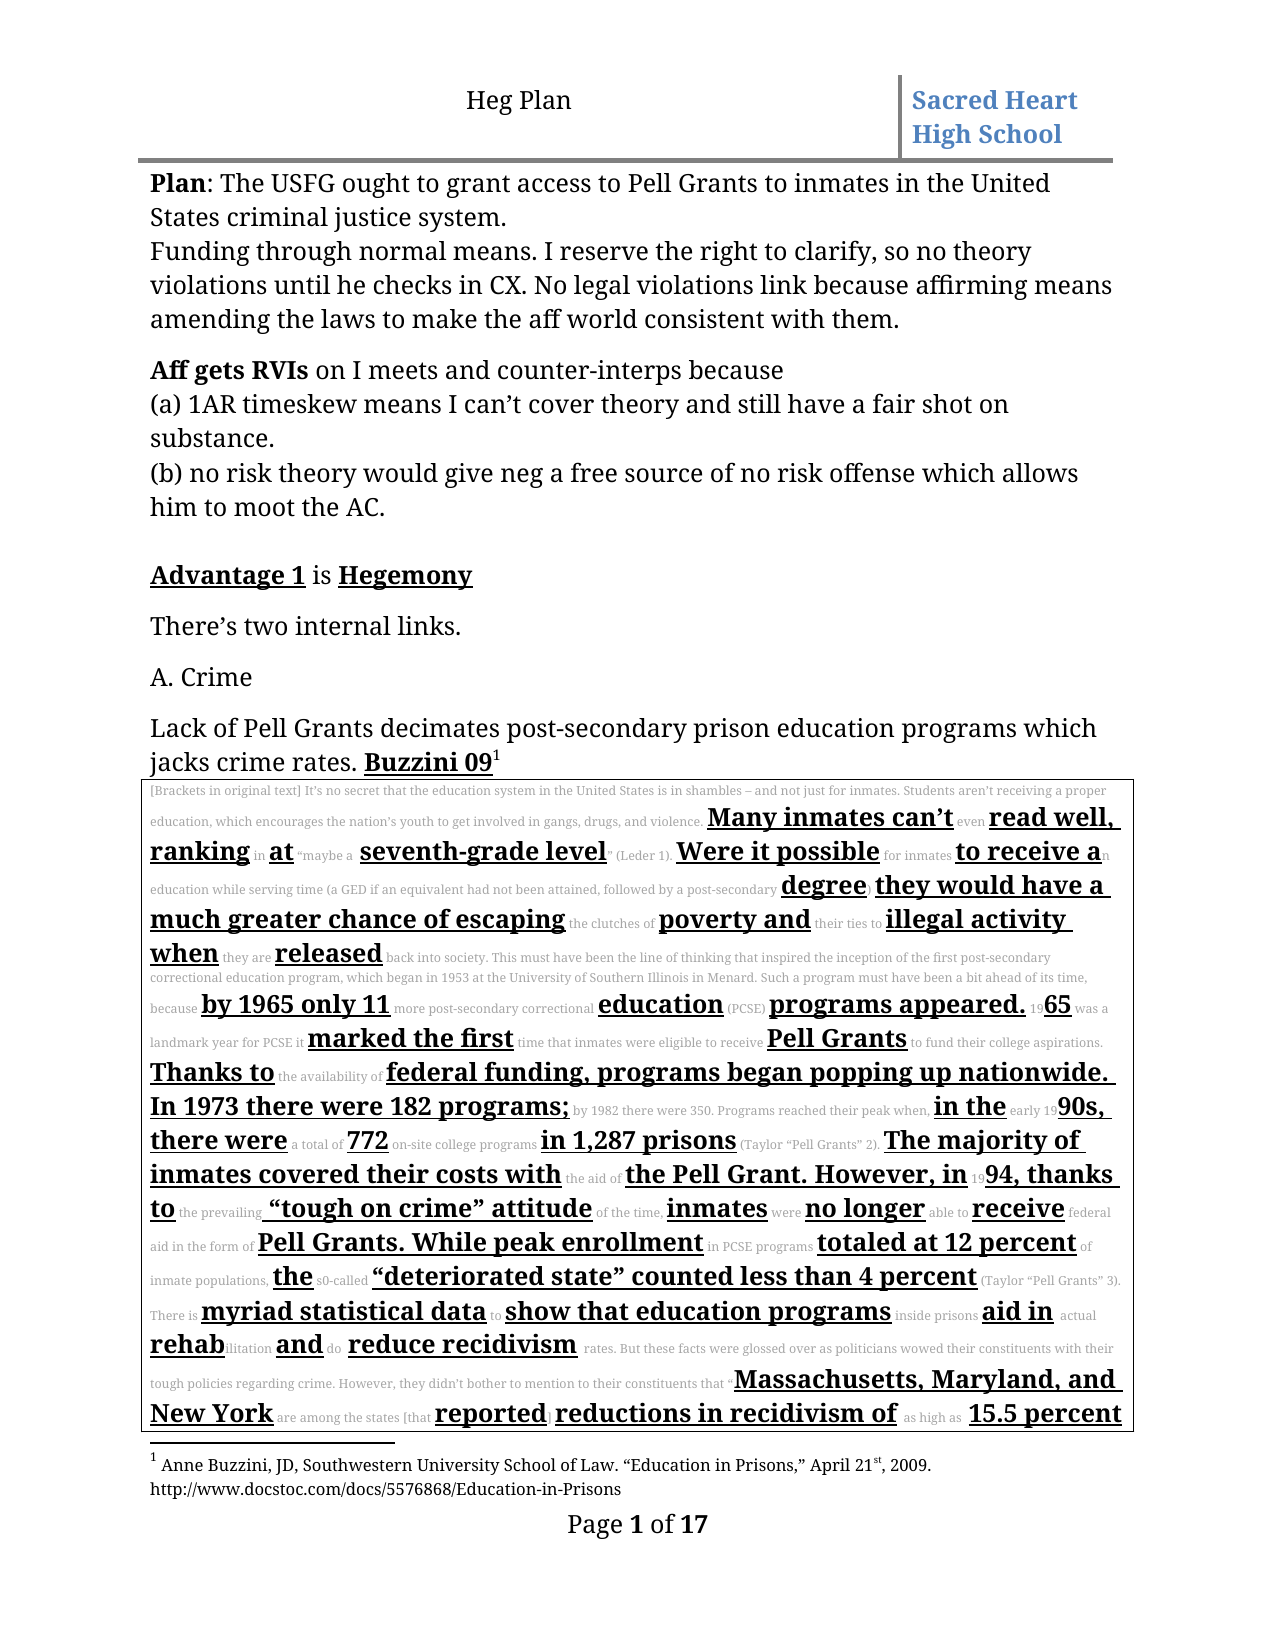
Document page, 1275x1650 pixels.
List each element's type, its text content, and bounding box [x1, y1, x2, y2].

text (b) no risk theory would give neg a free source of no risk offense which allows him to moot the AC. [150, 455, 1125, 523]
text There’s two internal links. [150, 608, 1125, 643]
text Advantage 1 is Hegemony [150, 557, 1125, 591]
text Funding through normal means. I reserve the right to clarify, so no theory violations until he checks in CX. No legal violations link because affirming means amending the laws to make the aff world consistent with them. [150, 234, 1125, 336]
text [142, 780, 1133, 1431]
text Plan: The USFG ought to grant access to Pell Grants to inmates in the United States criminal justice system. [150, 166, 1125, 234]
text Aff gets RVIs on I meets and counter-interps because [150, 353, 1125, 387]
text A. Crime [150, 660, 1125, 694]
text Lack of Pell Grants decimates post-secondary prison education programs which jacks crime rates. Buzzini 09 [150, 711, 1125, 779]
text (a) 1AR timeskew means I can’t cover theory and still have a fair shot on substance. [150, 387, 1125, 455]
